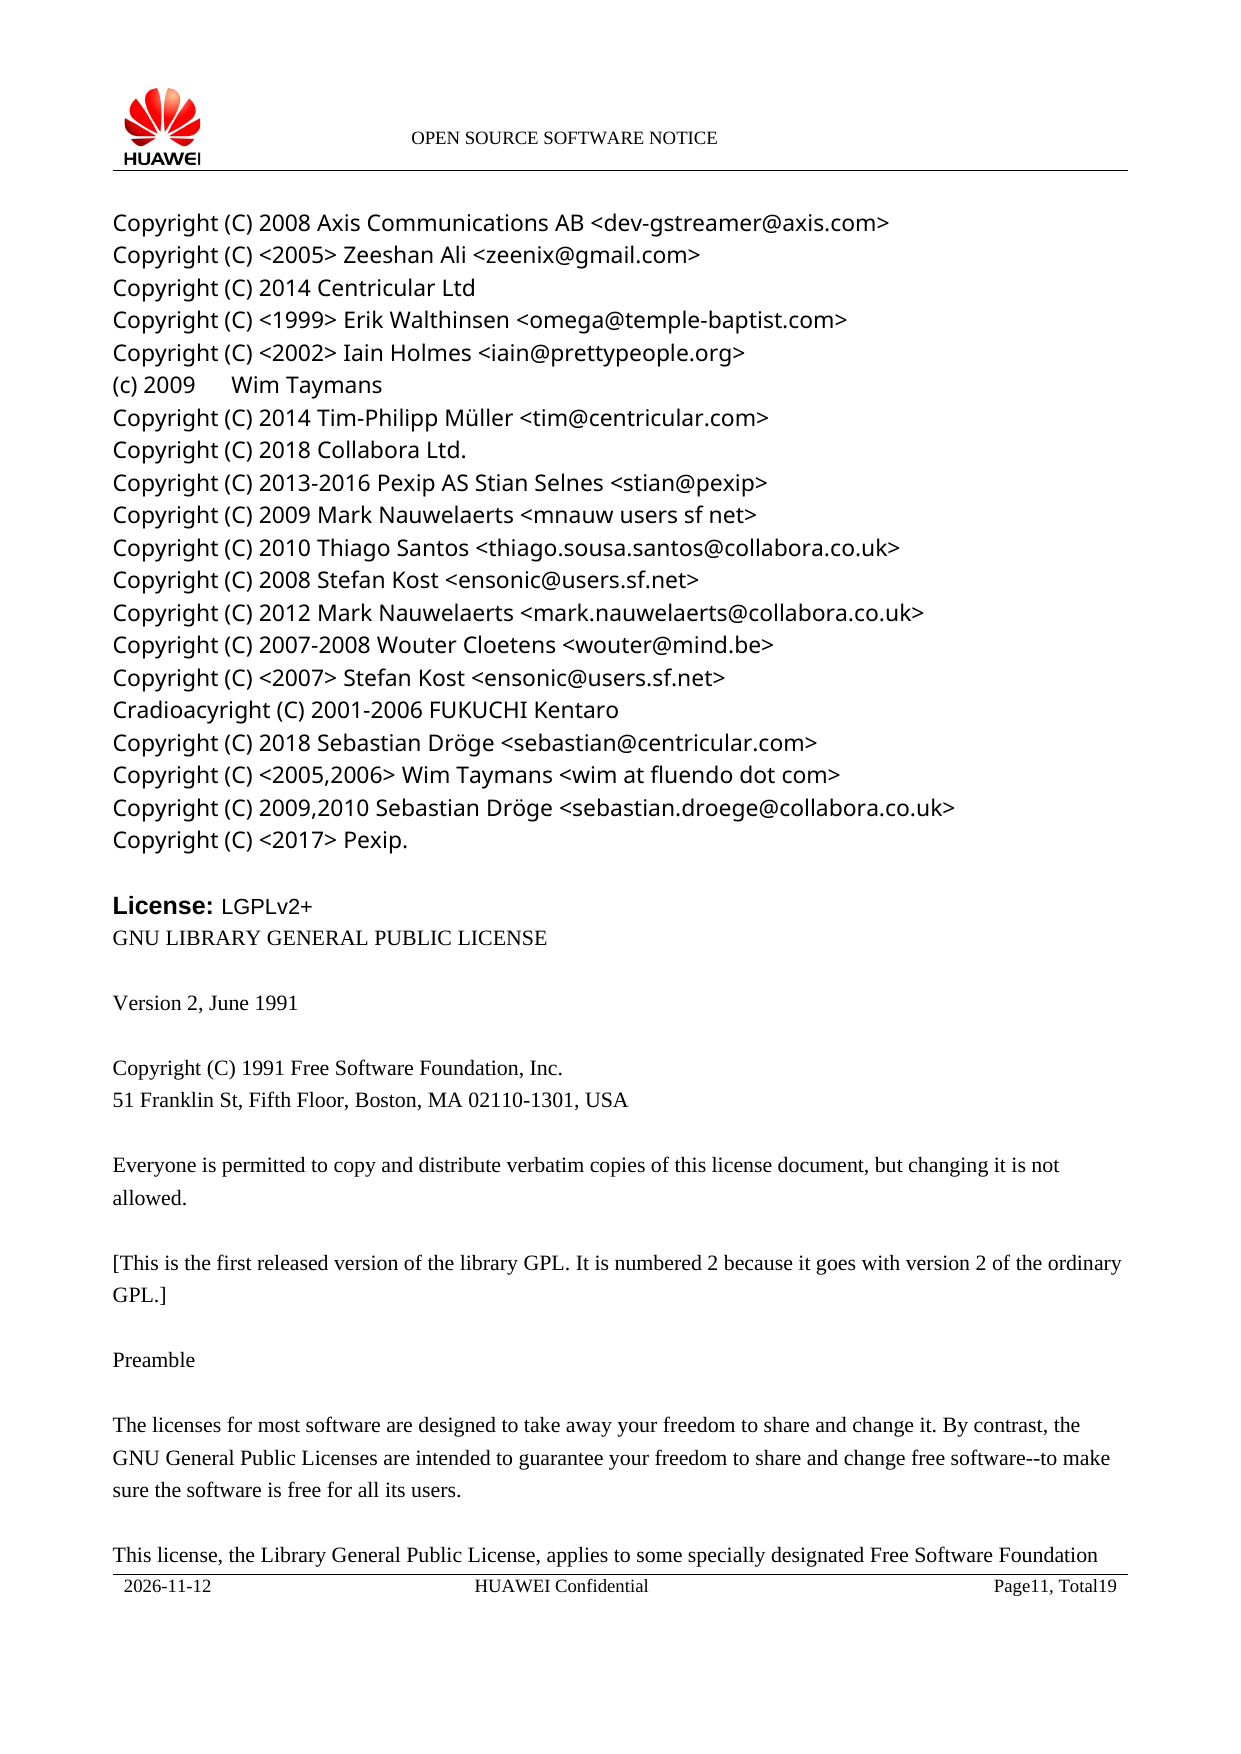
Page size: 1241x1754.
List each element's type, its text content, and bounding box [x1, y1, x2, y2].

picture [124, 88, 201, 165]
text License: LGPLv2+ [112, 889, 1128, 921]
